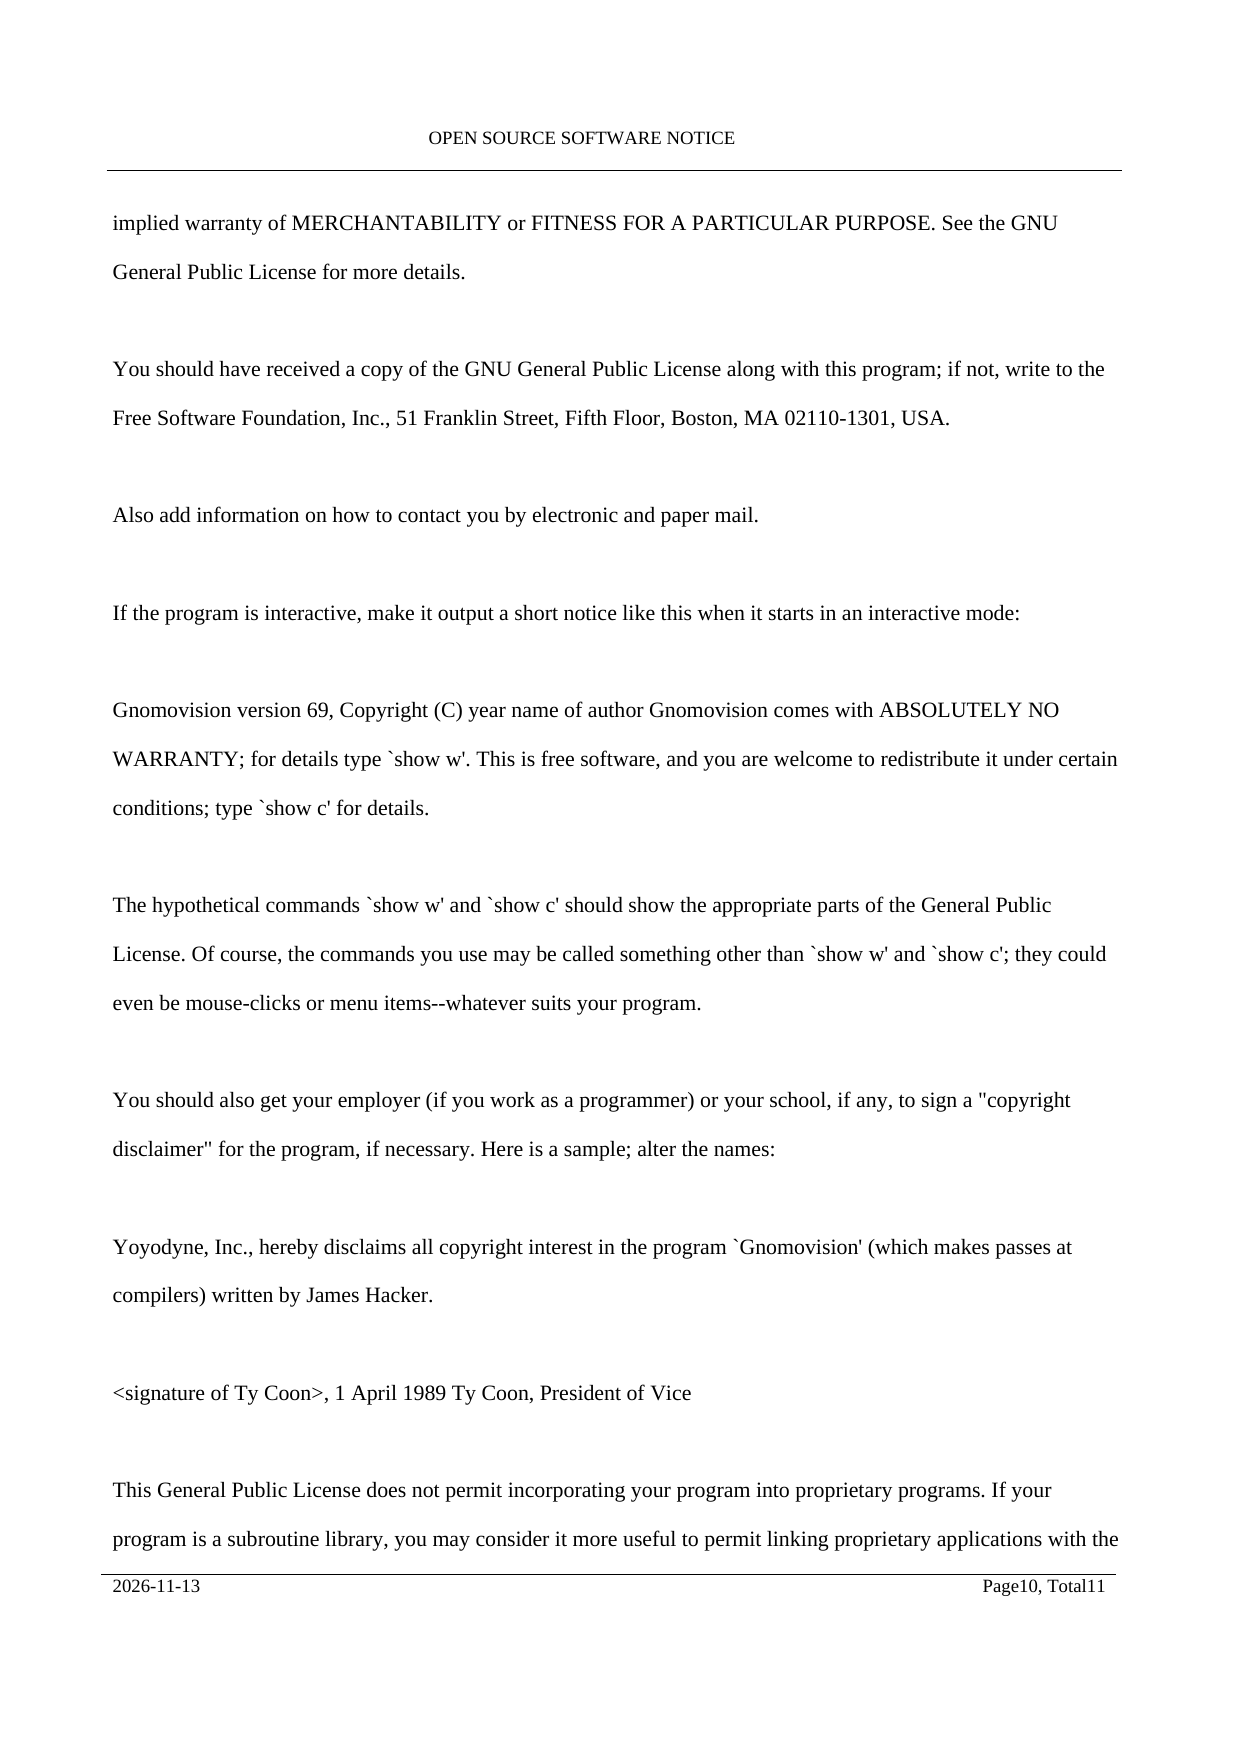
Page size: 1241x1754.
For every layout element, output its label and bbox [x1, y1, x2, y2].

text [112, 206, 1128, 1555]
